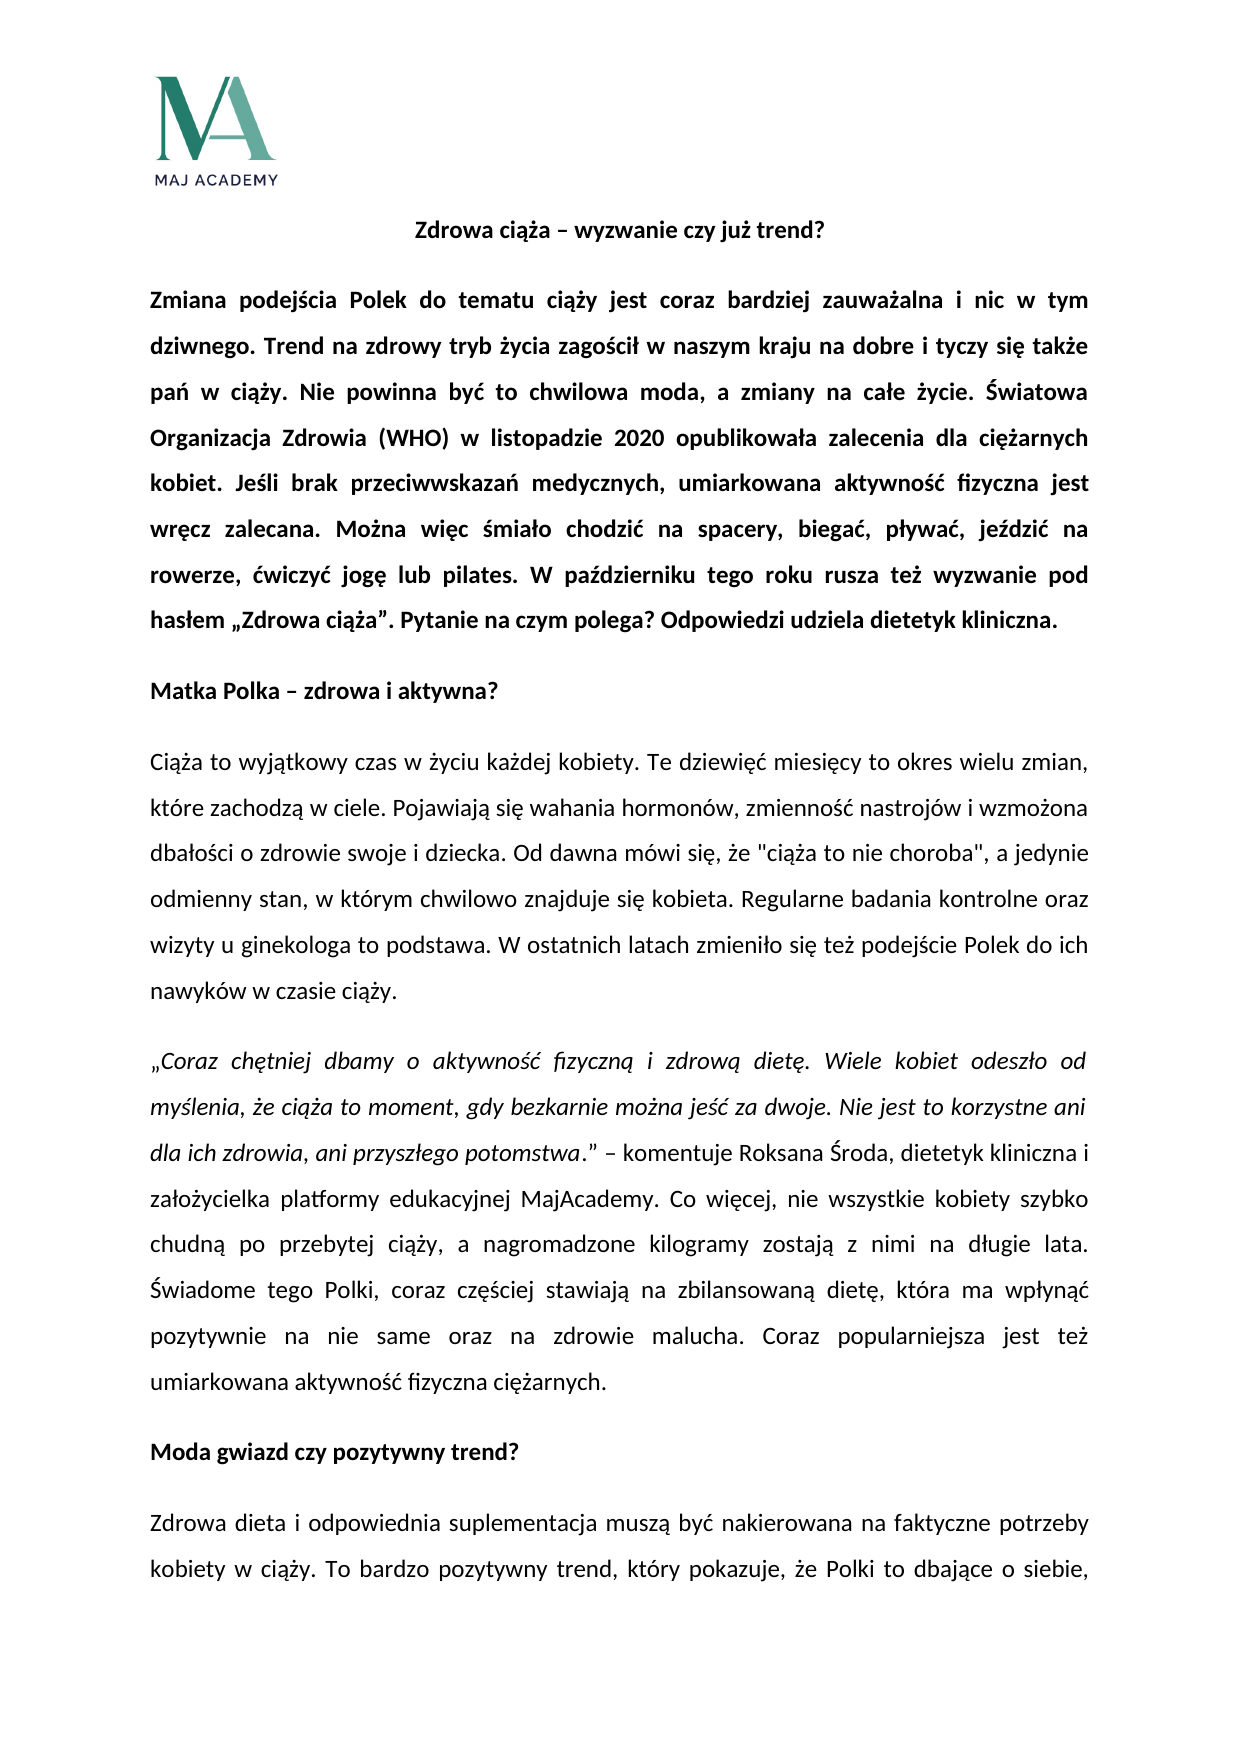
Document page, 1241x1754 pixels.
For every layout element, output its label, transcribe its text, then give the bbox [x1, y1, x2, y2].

text Matka Polka – zdrowa i aktywna? [150, 675, 1090, 706]
text Ciąża to wyjątkowy czas w życiu każdej kobiety. Te dziewięć miesięcy to okres wielu zmian, które zachodzą w ciele. Pojawiają się wahania hormonów, zmienność nastrojów i wzmożona dbałości o zdrowie swoje i dziecka. Od dawna mówi się, że "ciąża to nie choroba", a jedynie odmienny stan, w którym chwilowo znajduje się kobieta. Regularne badania kontrolne oraz wizyty u ginekologa to podstawa. W ostatnich latach zmieniło się też podejście Polek do ich nawyków w czasie ciąży. [150, 746, 1090, 1005]
text Moda gwiazd czy pozytywny trend? [150, 1436, 1090, 1467]
text Zdrowa ciąża – wyzwanie czy już trend? [150, 214, 1090, 244]
picture [150, 75, 280, 189]
text „Coraz chętniej dbamy o aktywność fizyczną i zdrową dietę. Wiele kobiet odeszło od myślenia, że ciąża to moment, gdy bezkarnie można jeść za dwoje. Nie jest to korzystne ani dla ich zdrowia, ani przyszłego potomstwa.” – komentuje Roksana Środa, dietetyk kliniczna i założycielka platformy edukacyjnej MajAcademy. Co więcej, nie wszystkie kobiety szybko chudną po przebytej ciąży, a nagromadzone kilogramy zostają z nimi na długie lata. Świadome tego Polki, coraz częściej stawiają na zbilansowaną dietę, która ma wpłynąć pozytywnie na nie same oraz na zdrowie malucha. Coraz popularniejsza jest też umiarkowana aktywność fizyczna ciężarnych. [150, 1046, 1090, 1396]
text Zmiana podejścia Polek do tematu ciąży jest coraz bardziej zauważalna i nic w tym dziwnego. Trend na zdrowy tryb życia zagościł w naszym kraju na dobre i tyczy się także pań w ciąży. Nie powinna być to chwilowa moda, a zmiany na całe życie. Światowa Organizacja Zdrowia (WHO) w listopadzie 2020 opublikowała zalecenia dla ciężarnych kobiet. Jeśli brak przeciwwskazań medycznych, umiarkowana aktywność fizyczna jest wręcz zalecana. Można więc śmiało chodzić na spacery, biegać, pływać, jeździć na rowerze, ćwiczyć jogę lub pilates. W październiku tego roku rusza też wyzwanie pod hasłem „Zdrowa ciąża”. Pytanie na czym polega? Odpowiedzi udziela dietetyk kliniczna. [150, 284, 1090, 635]
